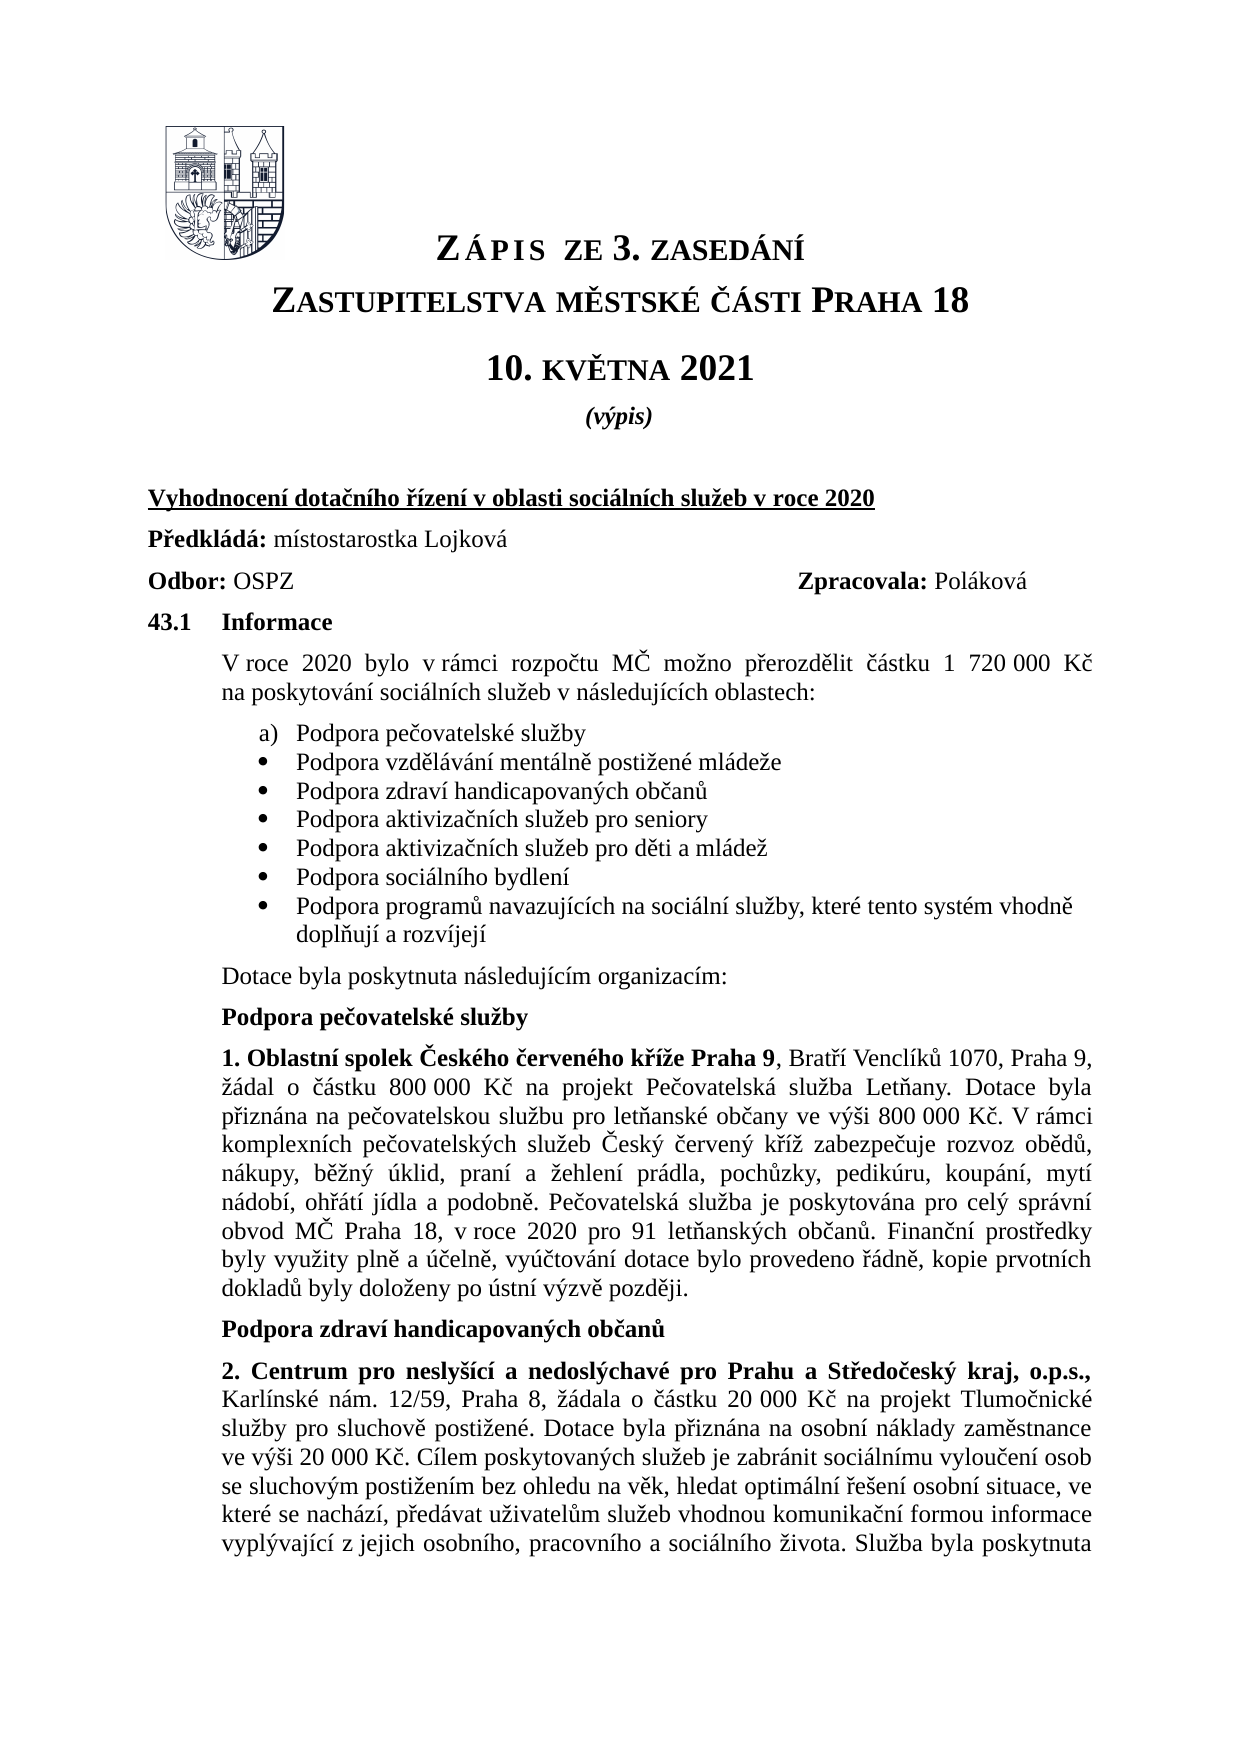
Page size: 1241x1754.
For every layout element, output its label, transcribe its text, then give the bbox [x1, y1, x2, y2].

subtitle Zápis ze 3. zasedání [302, 226, 1093, 269]
text Podpora zdraví handicapovaných občanů [148, 1314, 1093, 1343]
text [221, 1356, 1093, 1557]
picture [165, 126, 285, 260]
subtitle 10. května 2021 [148, 345, 1093, 388]
text Dotace byla poskytnuta následujícím organizacím: [221, 961, 1093, 989]
list Podpora vzdělávání mentálně postižené mládeže [259, 747, 1093, 776]
text Předkládá: místostarostka Lojková [148, 524, 1093, 553]
list Podpora aktivizačních služeb pro seniory [259, 804, 1093, 833]
text Odbor: OSPZ Zpracovala: Poláková [148, 566, 1093, 594]
subtitle Vyhodnocení dotačního řízení v oblasti sociálních služeb v roce 2020 [148, 483, 1093, 512]
list Podpora sociálního bydlení [259, 862, 1093, 891]
list Podpora aktivizačních služeb pro děti a mládež [259, 833, 1093, 862]
list Podpora programů navazujících na sociální služby, které tento systém vhodně doplňují a rozvíjejí [259, 891, 1093, 948]
text V roce 2020 bylo v rámci rozpočtu MČ možno přerozdělit částku 1 720 000 Kč na poskytování sociálních služeb v následujících oblastech: [221, 648, 1093, 706]
text Podpora pečovatelské služby [148, 1002, 1093, 1031]
text 43.1 Informace [148, 607, 1093, 636]
list Podpora pečovatelské služby [259, 718, 1093, 747]
subtitle Zastupitelstva městské části Praha 18 [148, 277, 1093, 320]
text 1. Oblastní spolek Českého červeného kříže Praha 9, Bratří Venclíků 1070, Praha 9, žádal o částku 800 000 Kč na projekt Pečovatelská služba Letňany. Dotace byla přiznána na pečovatelskou službu pro letňanské občany ve výši 800 000 Kč. V rámci komplexních pečovatelských služeb Český červený kříž zabezpečuje rozvoz obědů, nákupy, běžný úklid, praní a žehlení prádla, pochůzky, pedikúru, koupání, mytí nádobí, ohřátí jídla a podobně. Pečovatelská služba je poskytována pro celý správní obvod MČ Praha 18, v roce 2020 pro 91 letňanských občanů. Finanční prostředky byly využity plně a účelně, vyúčtování dotace bylo provedeno řádně, kopie prvotních dokladů byly doloženy po ústní výzvě později. [221, 1043, 1093, 1302]
list Podpora zdraví handicapovaných občanů [259, 776, 1093, 804]
text (výpis) [148, 401, 1093, 429]
